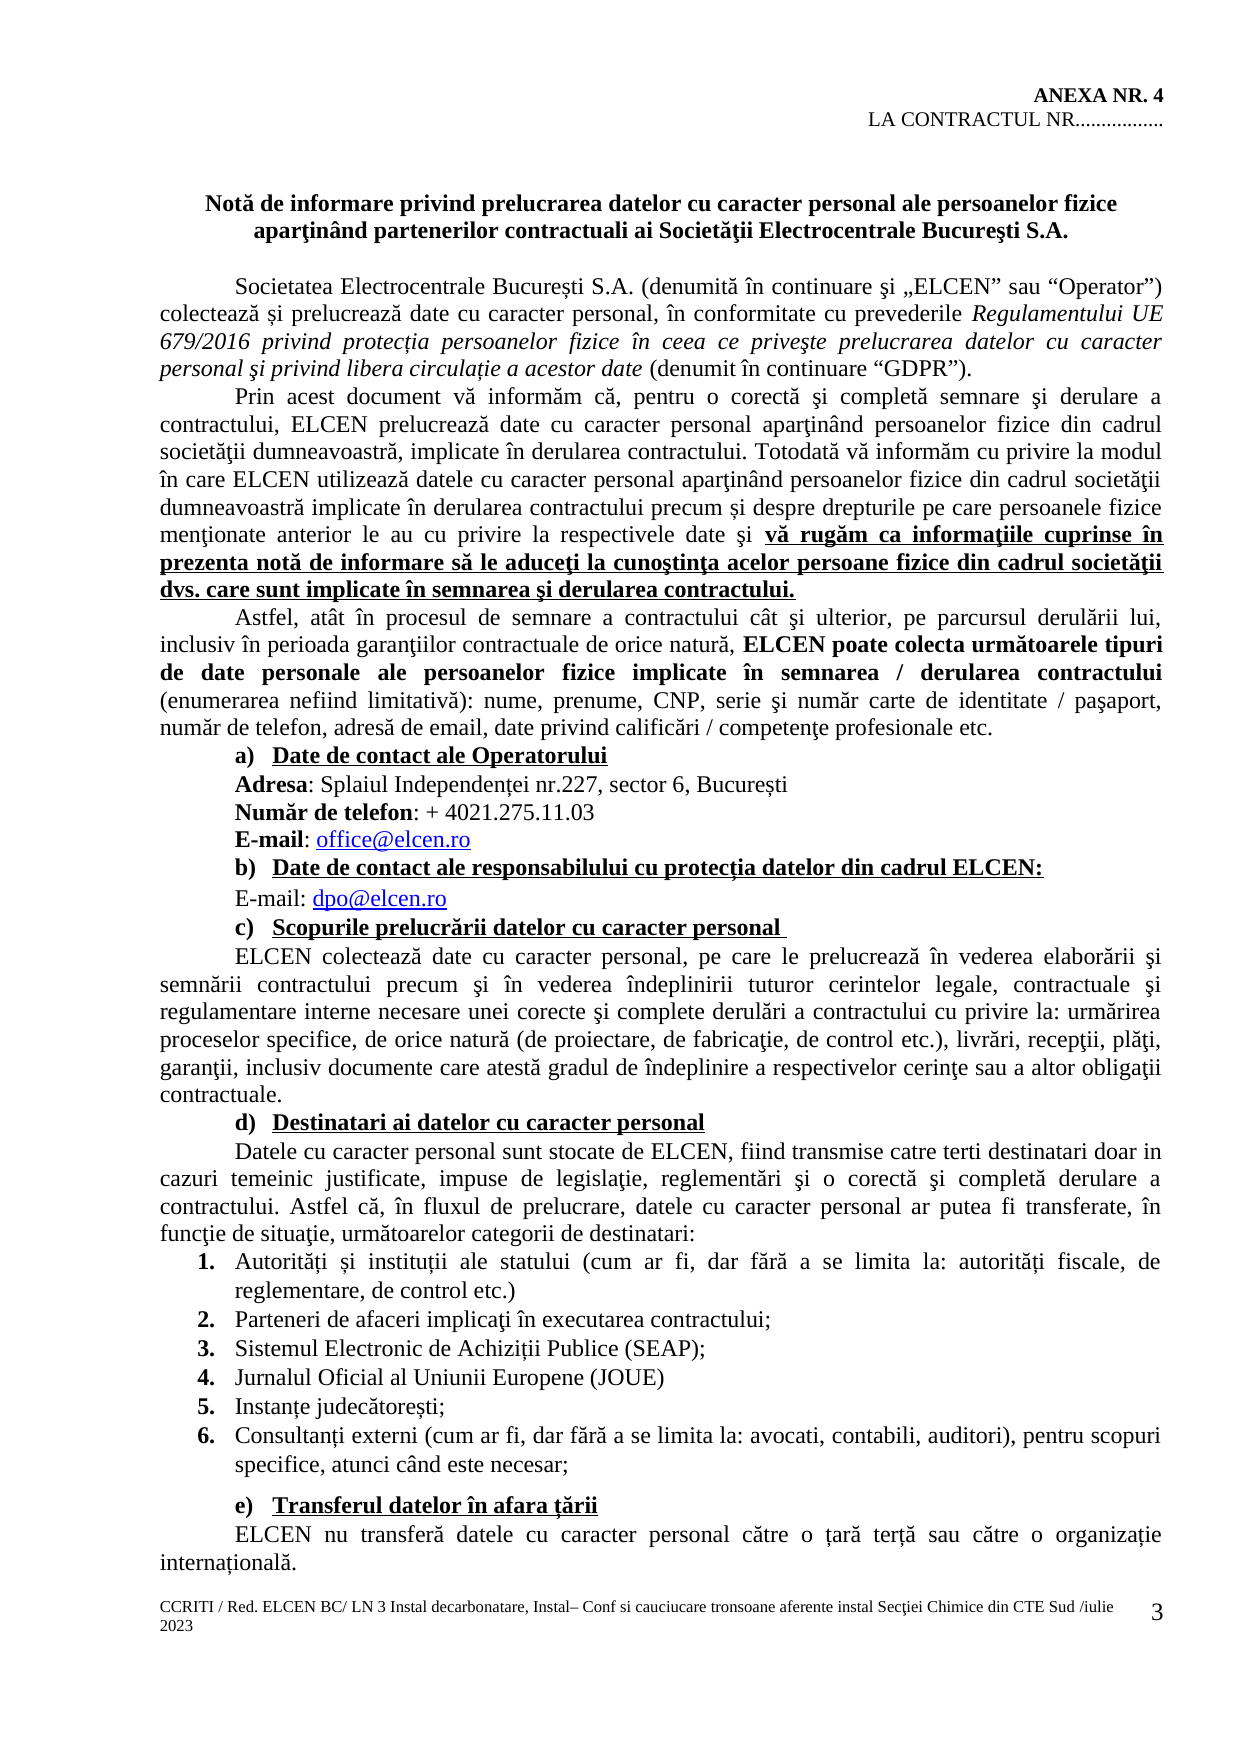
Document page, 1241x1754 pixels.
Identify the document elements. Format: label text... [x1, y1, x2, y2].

text Notă de informare privind prelucrarea datelor cu caracter personal ale persoanelor fizice aparţinând partenerilor contractuali ai Societăţii Electrocentrale Bucureşti S.A. [159, 189, 1163, 244]
list Destinatari ai datelor cu caracter personal [234, 1108, 1163, 1135]
list Instanțe judecătorești; [197, 1392, 1163, 1419]
text Prin acest document vă informăm că, pentru o corectă şi completă semnare şi derulare a contractului, ELCEN prelucrează date cu caracter personal aparţinând persoanelor fizice din cadrul societăţii dumneavoastră, implicate în derularea contractului. Totodată vă informăm cu privire la modul în care ELCEN utilizează datele cu caracter personal aparţinând persoanelor fizice din cadrul societăţii dumneavoastră implicate în derularea contractului precum și despre drepturile pe care persoanele fizice menţionate anterior le au cu privire la respectivele date şi vă rugăm ca informaţiile cuprinse în prezenta notă de informare să le aduceţi la cunoştinţa acelor persoane fizice din cadrul societăţii dvs. care sunt implicate în semnarea şi derularea contractului. [159, 382, 1163, 572]
text Datele cu caracter personal sunt stocate de ELCEN, fiind transmise catre terti destinatari doar in cazuri temeinic justificate, impuse de legislaţie, reglementări şi o corectă şi completă derulare a contractului. Astfel că, în fluxul de prelucrare, datele cu caracter personal ar putea fi transferate, în funcţie de situaţie, următoarelor categorii de destinatari: [159, 1137, 1163, 1247]
text ANEXA NR. 4 [159, 83, 1163, 107]
text LA CONTRACTUL NR................. [159, 107, 1163, 131]
list Scopurile prelucrării datelor cu caracter personal [234, 912, 1163, 941]
text ELCEN nu transferă datele cu caracter personal către o țară terță sau către o organizație internațională. [159, 1520, 1163, 1575]
text E-mail: office@elcen.ro [159, 825, 1163, 853]
text E-mail: dpo@elcen.ro [159, 884, 1163, 912]
list Autorități și instituții ale statului (cum ar fi, dar fără a se limita la: autorități fiscale, de reglementare, de control etc.) [197, 1247, 1163, 1304]
list Date de contact ale responsabilului cu protecția datelor din cadrul ELCEN: [234, 853, 1229, 880]
text Număr de telefon: + 4021.275.11.03 [159, 797, 1163, 825]
text Adresa: Splaiul Independenței nr.227, sector 6, București [159, 770, 1163, 797]
list Consultanți externi (cum ar fi, dar fără a se limita la: avocati, contabili, auditori), pentru scopuri specifice, atunci când este necesar; [197, 1421, 1163, 1477]
list Date de contact ale Operatorului [234, 741, 1163, 768]
text ELCEN colectează date cu caracter personal, pe care le prelucrează în vederea elaborării şi semnării contractului precum şi în vederea îndeplinirii tuturor cerintelor legale, contractuale şi regulamentare interne necesare unei corecte şi complete derulări a contractului cu privire la: urmărirea proceselor specifice, de orice natură (de proiectare, de fabricaţie, de control etc.), livrări, recepţii, plăţi, garanţii, inclusiv documente care atestă gradul de îndeplinire a respectivelor cerinţe sau a altor obligaţii contractuale. [159, 942, 1163, 1108]
list Jurnalul Oficial al Uniunii Europene (JOUE) [197, 1363, 1163, 1391]
list Parteneri de afaceri implicaţi în executarea contractului; [197, 1305, 1163, 1333]
list Sistemul Electronic de Achiziții Publice (SEAP); [197, 1334, 1163, 1362]
text Astfel, atât în procesul de semnare a contractului cât şi ulterior, pe parcursul derulării lui, inclusiv în perioada garanţiilor contractuale de orice natură, ELCEN poate colecta următoarele tipuri de date personale ale persoanelor fizice implicate în semnarea / derularea contractului (enumerarea nefiind limitativă): nume, prenume, CNP, serie şi număr carte de identitate / paşaport, număr de telefon, adresă de email, date privind calificări / competenţe profesionale etc. [159, 603, 1163, 741]
list Transferul datelor în afara țării [234, 1491, 1163, 1519]
text Societatea Electrocentrale București S.A. (denumită în continuare şi „ELCEN” sau “Operator”) colectează și prelucrează date cu caracter personal, în conformitate cu prevederile Regulamentului UE 679/2016 privind protecția persoanelor fizice în ceea ce priveşte prelucrarea datelor cu caracter personal şi privind libera circulație a acestor date (denumit în continuare “GDPR”). [159, 272, 1163, 382]
